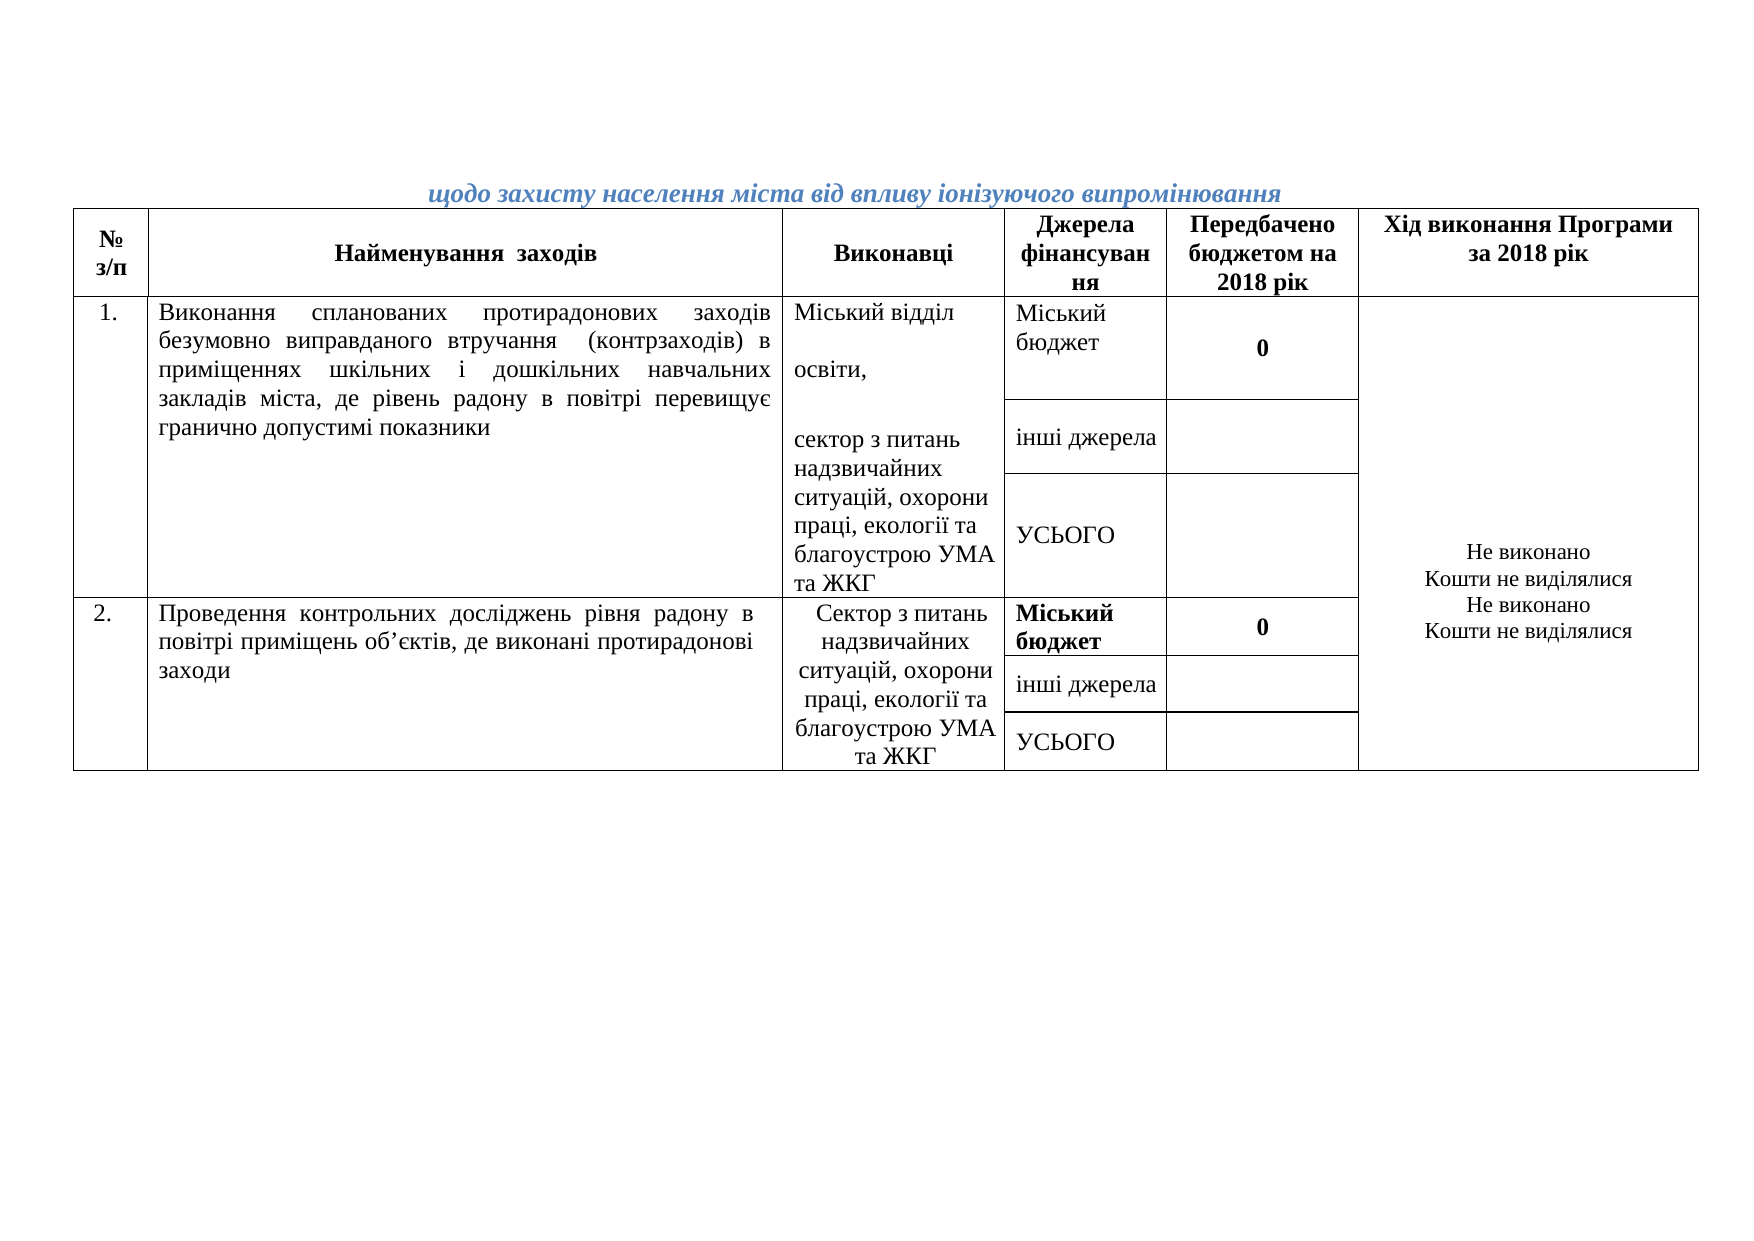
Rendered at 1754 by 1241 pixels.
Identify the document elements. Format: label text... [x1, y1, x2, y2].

table_header Хід виконання Програми за 2018 рік [1359, 209, 1698, 296]
table_header № з/п [74, 209, 148, 296]
table_cell 2. [74, 598, 147, 770]
table_cell інші джерела [1005, 400, 1166, 472]
table_cell УСЬОГО [1005, 474, 1166, 597]
table_cell Міський відділ освіти, сектор з питань надзвичайних ситуацій, охорони праці, екології та благоустрою УМА та ЖКГ [783, 297, 1004, 597]
table_cell 0 [1167, 297, 1358, 399]
table_cell Виконання спланованих протирадонових заходів безумовно виправданого втручання (контрзаходів) в приміщеннях шкільних і дошкільних навчальних закладів міста, де рівень радону в повітрі перевищує гранично допустимі показники [148, 297, 782, 597]
table_cell Міський бюджет [1005, 598, 1166, 655]
table_cell УСЬОГО [1005, 713, 1166, 770]
table_cell Проведення контрольних досліджень рівня радону в повітрі приміщень об’єктів, де виконані протирадонові заходи [148, 598, 782, 770]
table_cell [1167, 656, 1358, 711]
table_cell 0 [1167, 598, 1358, 655]
table_cell [1167, 713, 1358, 770]
table_cell Не виконано Кошти не виділялися Не виконано Кошти не виділялися [1359, 297, 1698, 770]
table_cell 1. [74, 297, 147, 597]
table_cell [1167, 474, 1358, 597]
table_header Найменування заходів [149, 209, 782, 296]
subtitle щодо захисту населення міста від впливу іонізуючого випромінювання [74, 177, 1636, 208]
table_header Джерела фінансування [1005, 209, 1166, 296]
table_header Передбачено бюджетом на 2018 рік [1167, 209, 1358, 296]
table_cell [1167, 400, 1358, 472]
table_cell Сектор з питань надзвичайних ситуацій, охорони праці, екології та благоустрою УМА та ЖКГ [783, 598, 1004, 770]
table_header Виконавці [783, 209, 1004, 296]
table_cell Міський бюджет [1005, 297, 1166, 399]
table_cell інші джерела [1005, 656, 1166, 711]
